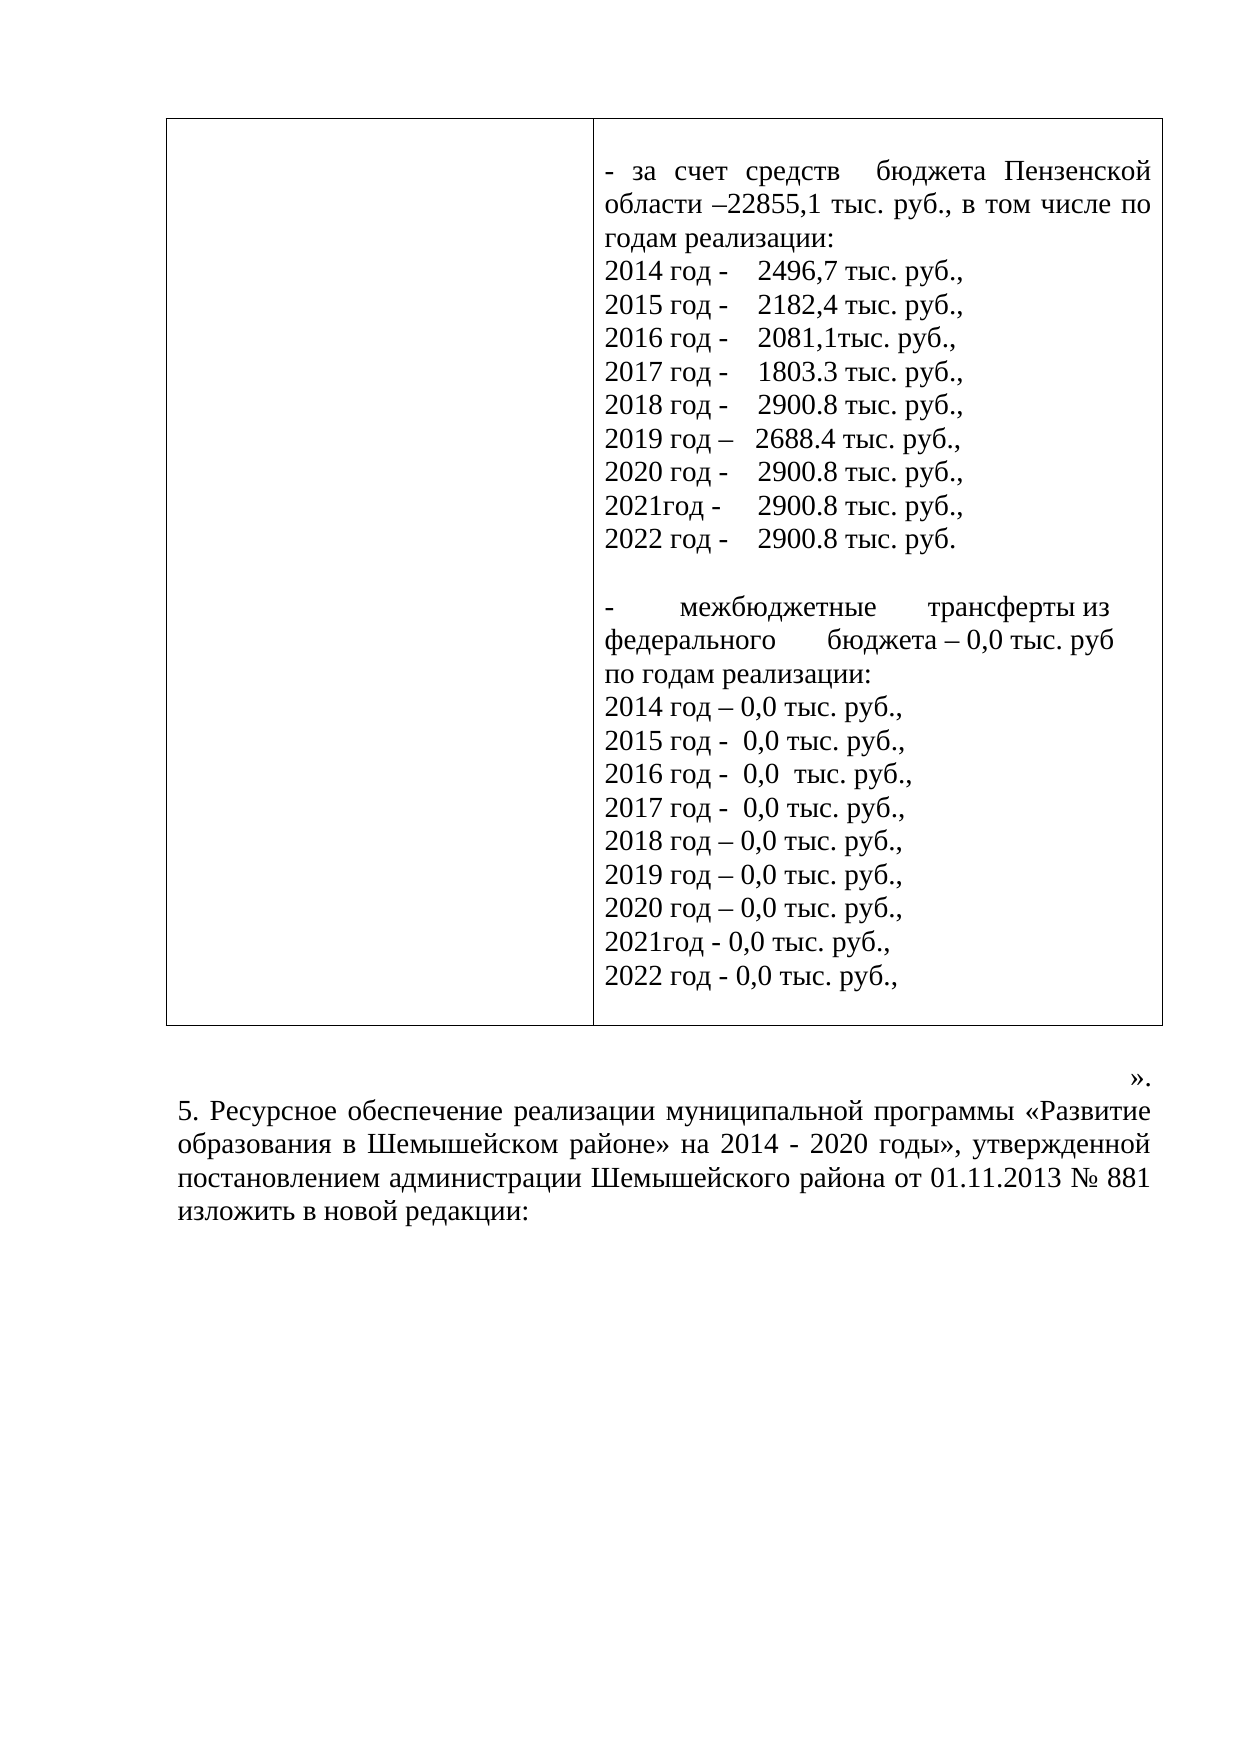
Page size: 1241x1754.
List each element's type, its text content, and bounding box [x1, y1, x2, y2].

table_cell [594, 119, 1162, 1025]
text 5. Ресурсное обеспечение реализации муниципальной программы «Развитие образования в Шемышейском районе» на 2014 - 2020 годы», утвержденной постановлением администрации Шемышейского района от 01.11.2013 № 881 изложить в новой редакции: [177, 1093, 1152, 1227]
text ». [177, 1059, 1152, 1093]
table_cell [167, 119, 593, 1025]
